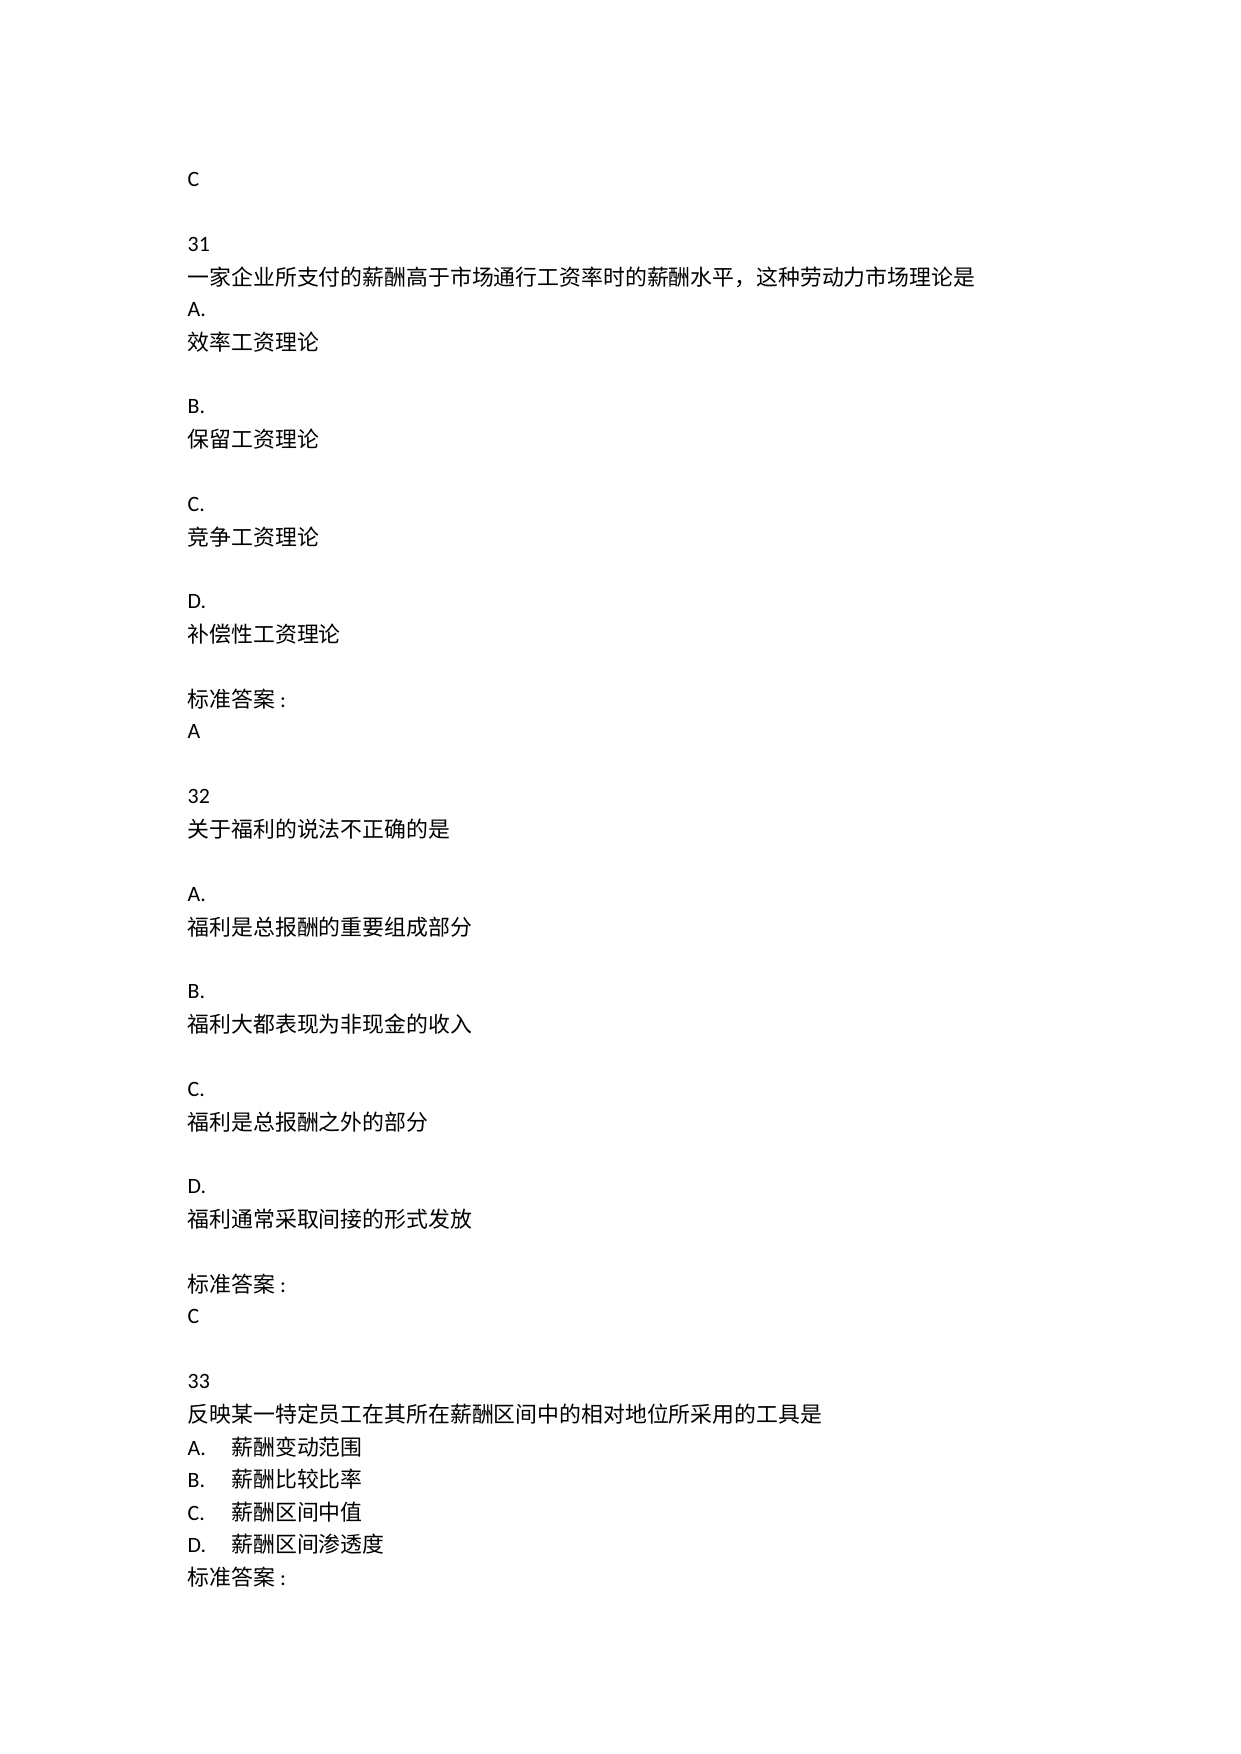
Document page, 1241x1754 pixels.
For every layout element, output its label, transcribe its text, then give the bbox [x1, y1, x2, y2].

text 标准答案 : [187, 682, 1053, 714]
text 反映某一特定员工在其所在薪酬区间中的相对地位所采用的工具是 [187, 1397, 1053, 1429]
text 保留工资理论 [187, 422, 1053, 454]
text 标准答案 : [187, 1267, 1053, 1299]
text B. [187, 389, 1053, 422]
text 33 [187, 1364, 1053, 1397]
text 福利是总报酬之外的部分 [187, 1104, 1053, 1137]
text 31 [187, 227, 1053, 259]
text C. 薪酬区间中值 [187, 1494, 1053, 1527]
text D. 薪酬区间渗透度 [187, 1527, 1053, 1559]
text A. 薪酬变动范围 [187, 1429, 1053, 1462]
text A. [187, 877, 1053, 909]
text 32 [187, 779, 1053, 812]
text B. 薪酬比较比率 [187, 1462, 1053, 1494]
text D. [187, 1169, 1053, 1202]
text C [187, 1299, 1053, 1332]
text 福利大都表现为非现金的收入 [187, 1007, 1053, 1039]
text 福利是总报酬的重要组成部分 [187, 909, 1053, 942]
text D. [187, 584, 1053, 617]
text 福利通常采取间接的形式发放 [187, 1202, 1053, 1234]
text 补偿性工资理论 [187, 617, 1053, 649]
text C [187, 162, 1053, 194]
text B. [187, 974, 1053, 1007]
text A. [187, 292, 1053, 324]
text 效率工资理论 [187, 324, 1053, 357]
text C. [187, 1072, 1053, 1104]
text 关于福利的说法不正确的是 [187, 812, 1053, 844]
text 标准答案 : [187, 1559, 1053, 1592]
text 竞争工资理论 [187, 519, 1053, 552]
text A [187, 714, 1053, 747]
text 一家企业所支付的薪酬高于市场通行工资率时的薪酬水平，这种劳动力市场理论是 [187, 259, 1053, 292]
text C. [187, 487, 1053, 519]
